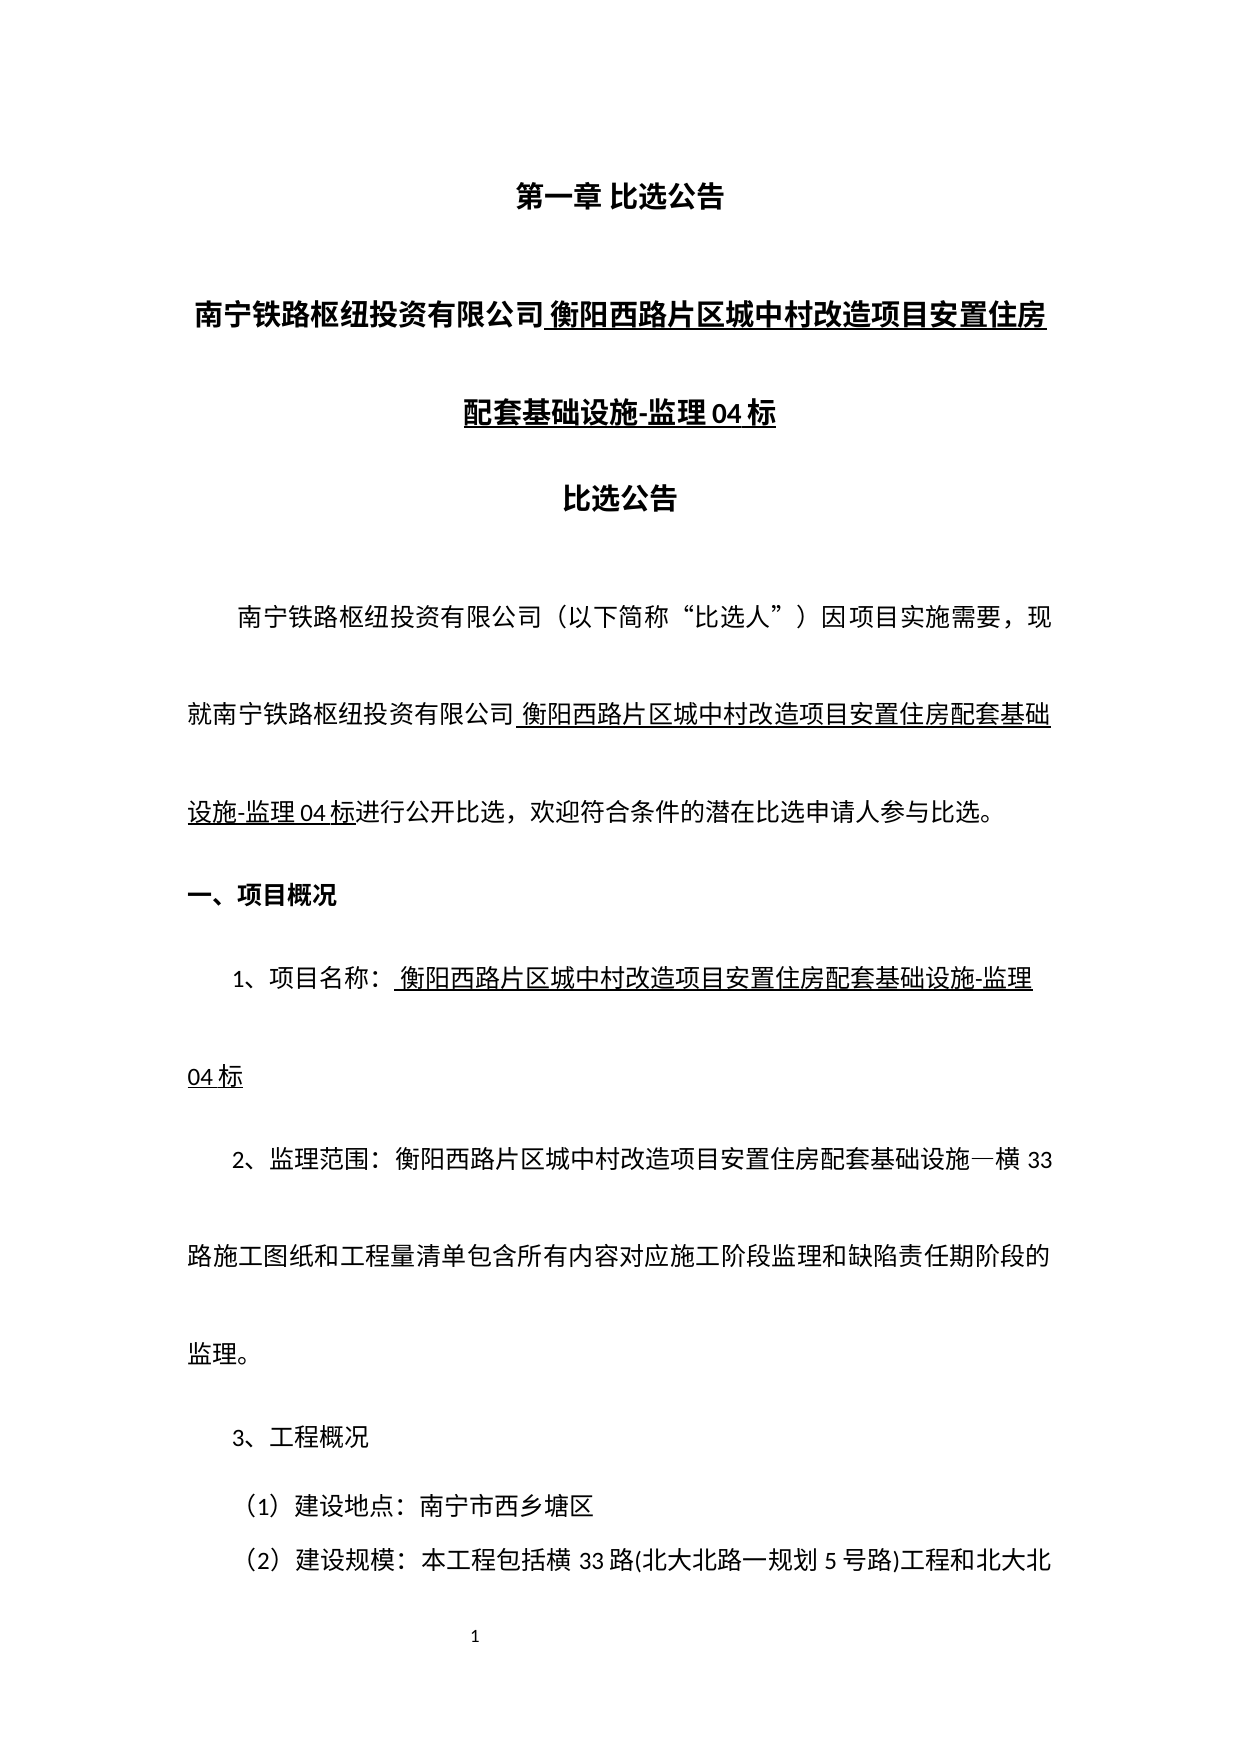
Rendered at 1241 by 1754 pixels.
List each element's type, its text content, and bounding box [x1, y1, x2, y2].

text 南宁铁路枢纽投资有限公司 衡阳西路片区城中村改造项目安置住房配套基础设施-监理04标 [187, 281, 1053, 443]
subtitle 第一章 比选公告 [187, 162, 1053, 227]
text 2、监理范围：衡阳西路片区城中村改造项目安置住房配套基础设施—横33路施工图纸和工程量清单包含所有内容对应施工阶段监理和缺陷责任期阶段的监理。 [187, 1125, 1053, 1385]
text 南宁铁路枢纽投资有限公司（以下简称“比选人”）因项目实施需要，现就南宁铁路枢纽投资有限公司 衡阳西路片区城中村改造项目安置住房配套基础设施-监理04标进行公开比选，欢迎符合条件的潜在比选申请人参与比选。 [187, 583, 1053, 843]
text 3、工程概况 [187, 1403, 1053, 1468]
text 比选公告 [187, 464, 1053, 529]
text （1）建设地点：南宁市西乡塘区 [187, 1486, 1053, 1522]
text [187, 1540, 1053, 1577]
subtitle 一、项目概况 [187, 861, 1053, 926]
text 1、项目名称： 衡阳西路片区城中村改造项目安置住房配套基础设施-监理04标 [187, 944, 1053, 1107]
